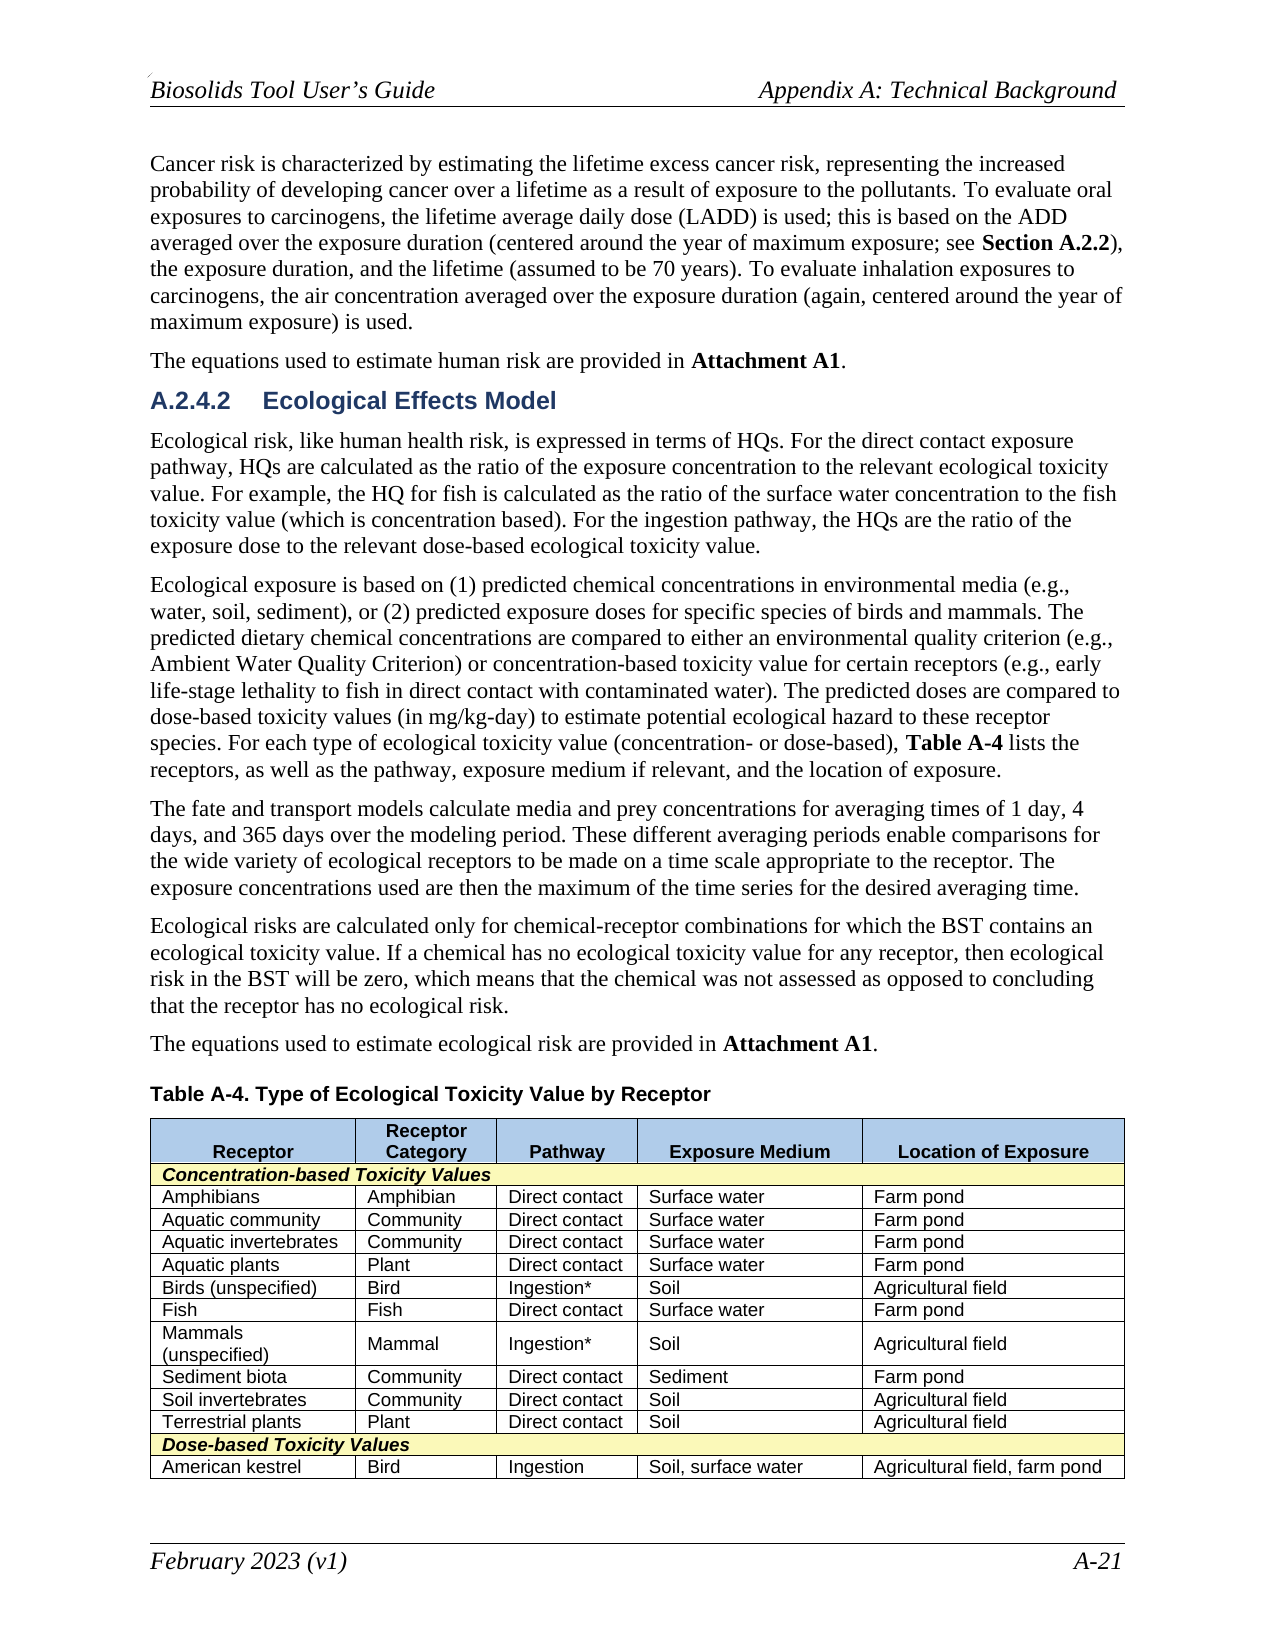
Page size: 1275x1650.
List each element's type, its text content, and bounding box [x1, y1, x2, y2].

table_cell Plant [356, 1411, 496, 1433]
table_cell Amphibian [356, 1186, 496, 1208]
table_cell Direct contact [497, 1254, 637, 1276]
text Ecological risk, like human health risk, is expressed in terms of HQs. For the direct contact exposure pathway, HQs are calculated as the ratio of the exposure concentration to the relevant ecological toxicity value. For example, the HQ for fish is calculated as the ratio of the surface water concentration to the fish toxicity value (which is concentration based). For the ingestion pathway, the HQs are the ratio of the exposure dose to the relevant dose-based ecological toxicity value. [150, 427, 1125, 559]
title Table A-4. Type of Ecological Toxicity Value by Receptor [150, 1082, 1125, 1106]
table_cell Aquatic community [151, 1209, 355, 1230]
table_cell Direct contact [497, 1389, 637, 1410]
table_header Exposure Medium [638, 1119, 862, 1162]
table_cell Farm pond [863, 1299, 1124, 1321]
table_cell Sediment biota [151, 1366, 355, 1387]
table_cell Soil [638, 1277, 862, 1298]
text The equations used to estimate human risk are provided in Attachment A1. [150, 347, 1125, 373]
table_cell Dose-based Toxicity Values [151, 1434, 1124, 1455]
text The fate and transport models calculate media and prey concentrations for averaging times of 1 day, 4 days, and 365 days over the modeling period. These different averaging periods enable comparisons for the wide variety of ecological receptors to be made on a time scale appropriate to the receptor. The exposure concentrations used are then the maximum of the time series for the desired averaging time. [150, 795, 1125, 900]
table_cell Mammal [356, 1322, 496, 1365]
table_cell Farm pond [863, 1209, 1124, 1230]
text The equations used to estimate ecological risk are provided in Attachment A1. [150, 1031, 1125, 1057]
table_cell Agricultural field [863, 1277, 1124, 1298]
table_cell Farm pond [863, 1186, 1124, 1208]
table_cell Ingestion* [497, 1322, 637, 1365]
table_cell Surface water [638, 1299, 862, 1321]
table_cell Community [356, 1389, 496, 1410]
table_cell Mammals (unspecified) [151, 1322, 355, 1365]
table_header Receptor [151, 1119, 355, 1162]
table_cell Birds (unspecified) [151, 1277, 355, 1298]
table_cell Direct contact [497, 1299, 637, 1321]
table_cell Surface water [638, 1231, 862, 1253]
table_cell Community [356, 1366, 496, 1387]
table_cell Agricultural field [863, 1411, 1124, 1433]
table_cell Surface water [638, 1186, 862, 1208]
table_cell Aquatic plants [151, 1254, 355, 1276]
table_cell Ingestion* [497, 1277, 637, 1298]
table_cell Direct contact [497, 1209, 637, 1230]
table_cell Soil, surface water [638, 1456, 862, 1478]
table_cell Ingestion [497, 1456, 637, 1478]
table_cell American kestrel [151, 1456, 355, 1478]
table_header Location of Exposure [863, 1119, 1124, 1162]
table_cell Soil invertebrates [151, 1389, 355, 1410]
table_header Pathway [497, 1119, 637, 1162]
table_cell Soil [638, 1389, 862, 1410]
table_cell Farm pond [863, 1254, 1124, 1276]
table_cell Agricultural field [863, 1322, 1124, 1365]
table_cell Sediment [638, 1366, 862, 1387]
table_cell Surface water [638, 1254, 862, 1276]
table_cell Plant [356, 1254, 496, 1276]
table_cell Community [356, 1209, 496, 1230]
table_cell Direct contact [497, 1186, 637, 1208]
table_cell Community [356, 1231, 496, 1253]
text Cancer risk is characterized by estimating the lifetime excess cancer risk, representing the increased probability of developing cancer over a lifetime as a result of exposure to the pollutants. To evaluate oral exposures to carcinogens, the lifetime average daily dose (LADD) is used; this is based on the ADD averaged over the exposure duration (centered around the year of maximum exposure; see Section A.2.2), the exposure duration, and the lifetime (assumed to be 70 years). To evaluate inhalation exposures to carcinogens, the air concentration averaged over the exposure duration (again, centered around the year of maximum exposure) is used. [150, 150, 1125, 334]
table_cell Bird [356, 1456, 496, 1478]
text Ecological risks are calculated only for chemical-receptor combinations for which the BST contains an ecological toxicity value. If a chemical has no ecological toxicity value for any receptor, then ecological risk in the BST will be zero, which means that the chemical was not assessed as opposed to concluding that the receptor has no ecological risk. [150, 913, 1125, 1018]
table_cell Concentration-based Toxicity Values [151, 1164, 1124, 1185]
table_cell Direct contact [497, 1411, 637, 1433]
table_cell Bird [356, 1277, 496, 1298]
table_cell Agricultural field [863, 1389, 1124, 1410]
text Ecological exposure is based on (1) predicted chemical concentrations in environmental media (e.g., water, soil, sediment), or (2) predicted exposure doses for specific species of birds and mammals. The predicted dietary chemical concentrations are compared to either an environmental quality criterion (e.g., Ambient Water Quality Criterion) or concentration-based toxicity value for certain receptors (e.g., early life-stage lethality to fish in direct contact with contaminated water). The predicted doses are compared to dose-based toxicity values (in mg/kg-day) to estimate potential ecological hazard to these receptor species. For each type of ecological toxicity value (concentration- or dose-based), Table A-4 lists the receptors, as well as the pathway, exposure medium if relevant, and the location of exposure. [150, 571, 1125, 782]
table_cell Farm pond [863, 1366, 1124, 1387]
table_cell Fish [151, 1299, 355, 1321]
table_header Receptor Category [356, 1119, 496, 1162]
table_cell Soil [638, 1322, 862, 1365]
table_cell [863, 1456, 1124, 1478]
table_cell Aquatic invertebrates [151, 1231, 355, 1253]
table_cell Direct contact [497, 1366, 637, 1387]
table_cell Surface water [638, 1209, 862, 1230]
table_cell Farm pond [863, 1231, 1124, 1253]
subtitle A.2.4.2 Ecological Effects Model [150, 386, 1125, 414]
table_cell Amphibians [151, 1186, 355, 1208]
table_cell Terrestrial plants [151, 1411, 355, 1433]
table_cell Direct contact [497, 1231, 637, 1253]
table_cell Fish [356, 1299, 496, 1321]
table_cell Soil [638, 1411, 862, 1433]
